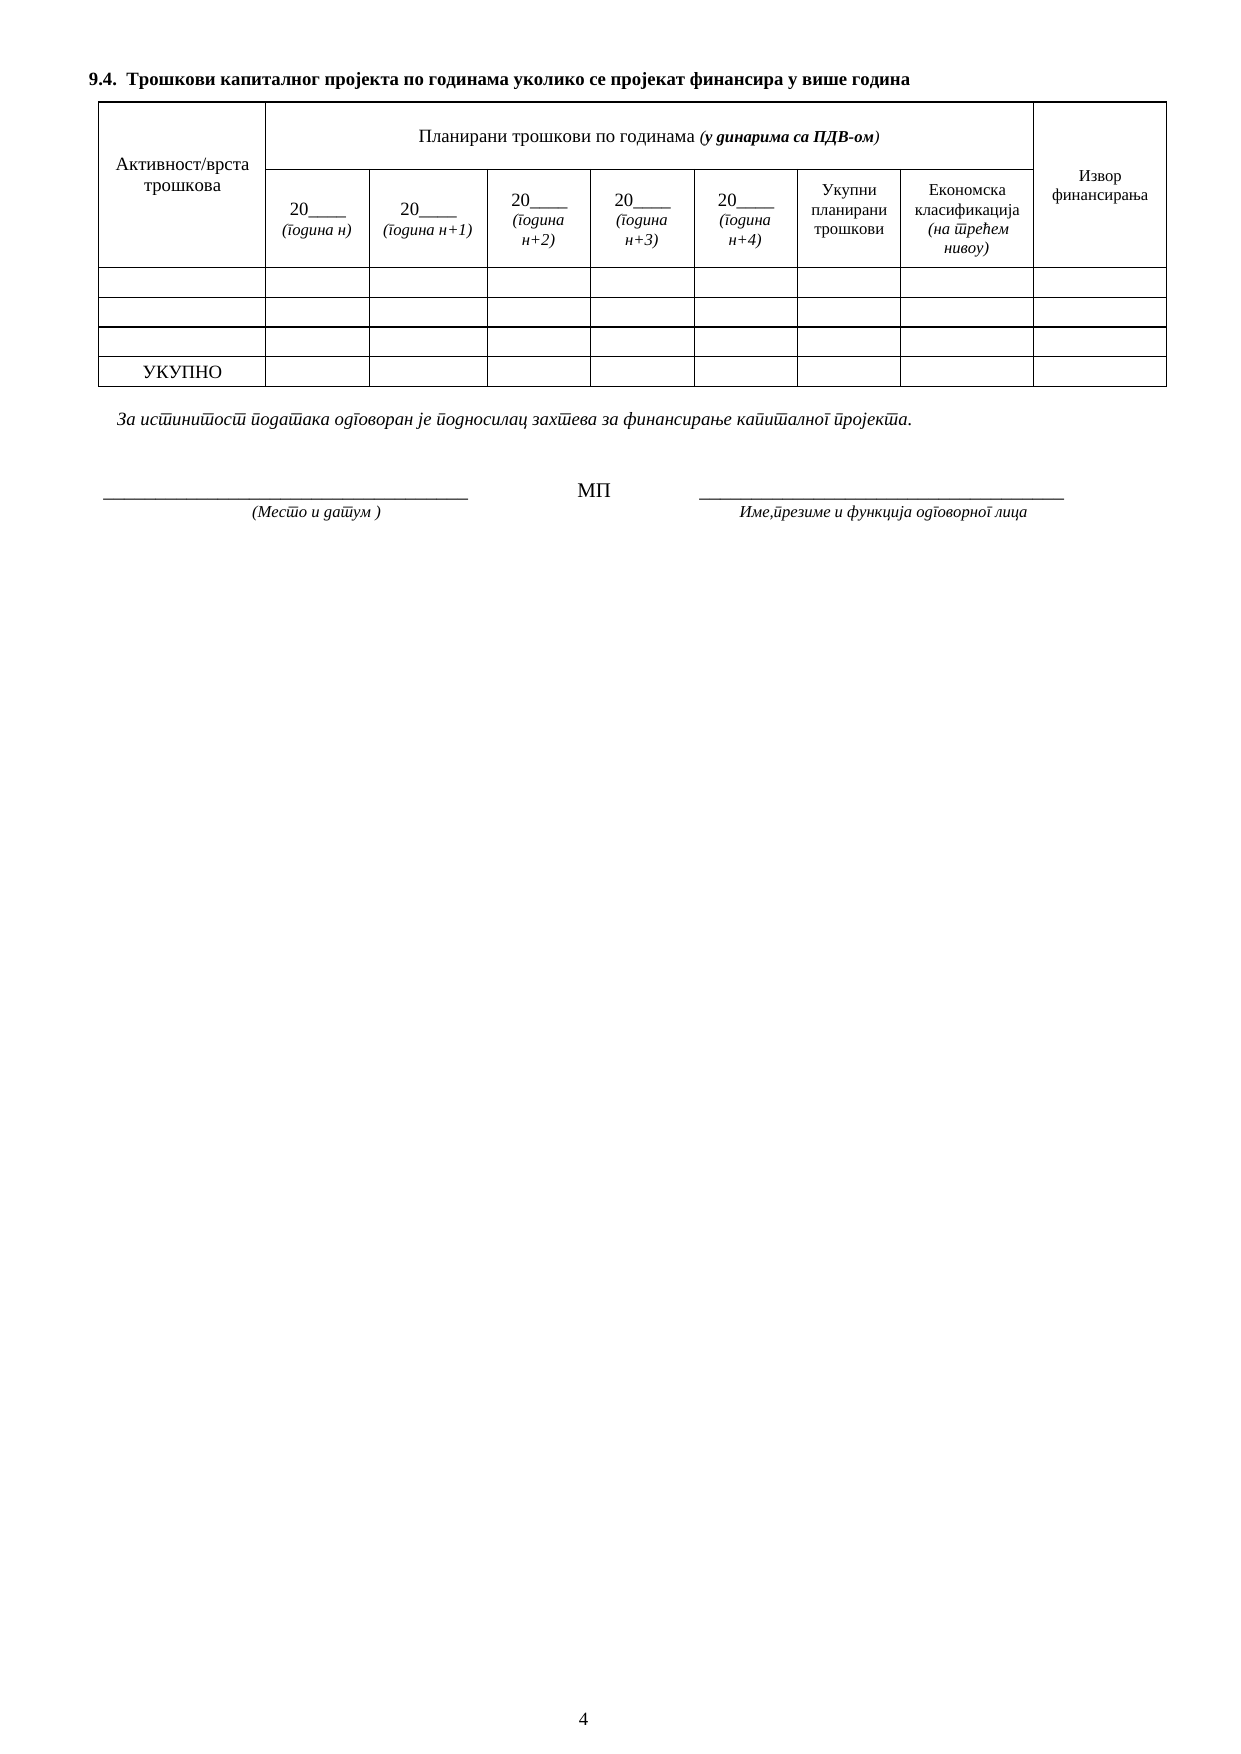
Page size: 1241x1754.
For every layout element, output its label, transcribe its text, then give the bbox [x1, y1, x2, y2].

table_cell [1034, 357, 1166, 386]
table_cell [695, 268, 797, 297]
table_cell [266, 328, 369, 356]
table_cell [266, 298, 369, 326]
table_cell [370, 357, 487, 386]
table_header Активност/врста трошкова [99, 103, 265, 267]
table_cell [370, 298, 487, 326]
text ___________________________________ MП ___________________________________ [89, 478, 1078, 502]
table_cell УКУПНО [99, 357, 265, 386]
table_cell [488, 298, 590, 326]
table_cell 20____ (година н+1) [370, 170, 487, 267]
table_cell [99, 268, 265, 297]
table_cell [99, 298, 265, 326]
table_cell [488, 357, 590, 386]
table_cell 20____ (година н+3) [591, 170, 694, 267]
table_cell [488, 268, 590, 297]
table_header Планирани трошкови по годинама (у динарима са ПДВ-ом) [266, 103, 1033, 169]
table_cell [695, 298, 797, 326]
table_cell [591, 357, 694, 386]
table_cell [591, 328, 694, 356]
table_cell [695, 357, 797, 386]
text (Место и датум ) Име,презиме и функција одговорног лица [164, 502, 1078, 521]
table_cell [695, 328, 797, 356]
text 9.4. Трошкови капиталног пројекта по годинама уколико се пројекат финансира у више година [89, 68, 1092, 89]
table_cell [1034, 268, 1166, 297]
table_cell [488, 328, 590, 356]
table_cell [901, 357, 1033, 386]
table_cell [798, 298, 900, 326]
table_cell [798, 357, 900, 386]
table_cell [370, 268, 487, 297]
table_cell 20____ (година н) [266, 170, 369, 267]
table_cell Економска класификација (на трећем нивоу) [901, 170, 1033, 267]
table_cell 20____ (година н+2) [488, 170, 590, 267]
table_cell [99, 328, 265, 356]
table_cell [591, 298, 694, 326]
table_cell [1034, 328, 1166, 356]
table_cell [901, 328, 1033, 356]
table_cell Укупни планирани трошкови [798, 170, 900, 267]
table_cell [798, 328, 900, 356]
table_cell [1034, 298, 1166, 326]
table_cell [798, 268, 900, 297]
table_cell 20____ (година н+4) [695, 170, 797, 267]
table_cell [901, 268, 1033, 297]
table_header Извор финансирања [1034, 103, 1166, 267]
text За истинитост података одговоран је подносилац захтева за финансирање капиталног пројекта. [89, 408, 1078, 430]
table_cell [901, 298, 1033, 326]
table_cell [266, 268, 369, 297]
table_cell [591, 268, 694, 297]
table_cell [266, 357, 369, 386]
table_cell [370, 328, 487, 356]
